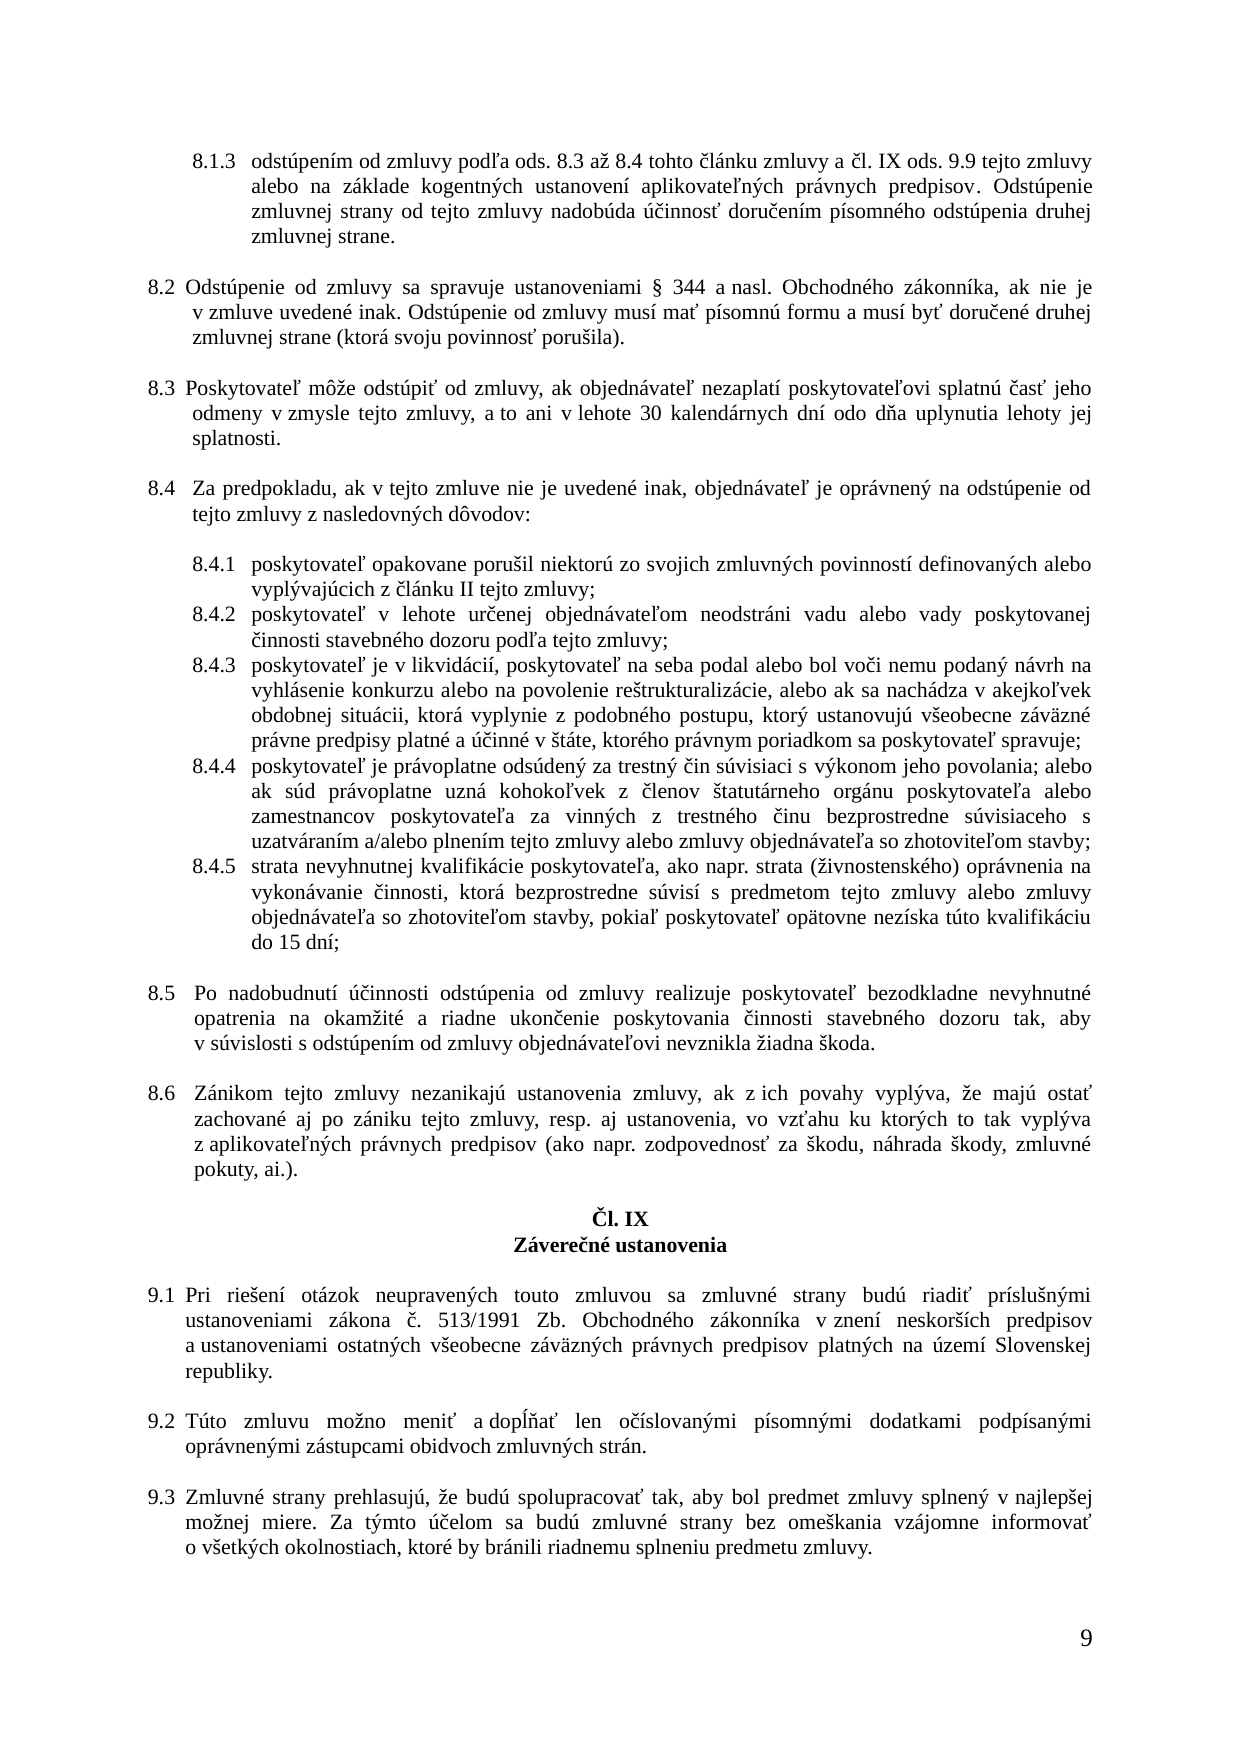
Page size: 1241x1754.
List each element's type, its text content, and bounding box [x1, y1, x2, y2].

list Po nadobudnutí účinnosti odstúpenia od zmluvy realizuje poskytovateľ bezodkladne nevyhnutné opatrenia na okamžité a riadne ukončenie poskytovania činnosti stavebného dozoru tak, aby v súvislosti s odstúpením od zmluvy objednávateľovi nevznikla žiadna škoda. [148, 979, 1093, 1055]
list poskytovateľ je právoplatne odsúdený za trestný čin súvisiaci s výkonom jeho povolania; alebo ak súd právoplatne uzná kohokoľvek z členov štatutárneho orgánu poskytovateľa alebo zamestnancov poskytovateľa za vinných z trestného činu bezprostredne súvisiaceho s uzatváraním a/alebo plnením tejto zmluvy alebo zmluvy objednávateľa so zhotoviteľom stavby; [192, 753, 1093, 853]
text 8.1.3 odstúpením od zmluvy podľa ods. 8.3 až 8.4 tohto článku zmluvy a čl. IX ods. 9.9 tejto zmluvy alebo na základe kogentných ustanovení aplikovateľných právnych predpisov. Odstúpenie zmluvnej strany od tejto zmluvy nadobúda účinnosť doručením písomného odstúpenia druhej zmluvnej strane. [192, 148, 1093, 248]
text 8.4 Za predpokladu, ak v tejto zmluve nie je uvedené inak, objednávateľ je oprávnený na odstúpenie od tejto zmluvy z nasledovných dôvodov: [148, 475, 1093, 526]
text 8.3 Poskytovateľ môže odstúpiť od zmluvy, ak objednávateľ nezaplatí poskytovateľovi splatnú časť jeho odmeny v zmysle tejto zmluvy, a to ani v lehote 30 kalendárnych dní odo dňa uplynutia lehoty jej splatnosti. [148, 374, 1093, 450]
list Pri riešení otázok neupravených touto zmluvou sa zmluvné strany budú riadiť príslušnými ustanoveniami zákona č. 513/1991 Zb. Obchodného zákonníka v znení neskorších predpisov a ustanoveniami ostatných všeobecne záväzných právnych predpisov platných na území Slovenskej republiky. [148, 1282, 1093, 1383]
list Zmluvné strany prehlasujú, že budú spolupracovať tak, aby bol predmet zmluvy splnený v najlepšej možnej miere. Za týmto účelom sa budú zmluvné strany bez omeškania vzájomne informovať o všetkých okolnostiach, ktoré by bránili riadnemu splneniu predmetu zmluvy. [148, 1484, 1093, 1559]
text 8.4.2 poskytovateľ v lehote určenej objednávateľom neodstráni vadu alebo vady poskytovanej činnosti stavebného dozoru podľa tejto zmluvy; [192, 601, 1093, 652]
list Túto zmluvu možno meniť a dopĺňať len očíslovanými písomnými dodatkami podpísanými oprávnenými zástupcami obidvoch zmluvných strán. [148, 1408, 1093, 1458]
text Čl. IX [148, 1206, 1093, 1232]
list strata nevyhnutnej kvalifikácie poskytovateľa, ako napr. strata (živnostenského) oprávnenia na vykonávanie činnosti, ktorá bezprostredne súvisí s predmetom tejto zmluvy alebo zmluvy objednávateľa so zhotoviteľom stavby, pokiaľ poskytovateľ opätovne nezíska túto kvalifikáciu do 15 dní; [192, 853, 1093, 954]
text Záverečné ustanovenia [148, 1232, 1093, 1257]
text 8.4.3 poskytovateľ je v likvidácií, poskytovateľ na seba podal alebo bol voči nemu podaný návrh na vyhlásenie konkurzu alebo na povolenie reštrukturalizácie, alebo ak sa nachádza v akejkoľvek obdobnej situácii, ktorá vyplynie z podobného postupu, ktorý ustanovujú všeobecne záväzné právne predpisy platné a účinné v štáte, ktorého právnym poriadkom sa poskytovateľ spravuje; [192, 652, 1093, 753]
text 8.4.1 poskytovateľ opakovane porušil niektorú zo svojich zmluvných povinností definovaných alebo vyplývajúcich z článku II tejto zmluvy; [192, 551, 1093, 601]
list Zánikom tejto zmluvy nezanikajú ustanovenia zmluvy, ak z ich povahy vyplýva, že majú ostať zachované aj po zániku tejto zmluvy, resp. aj ustanovenia, vo vzťahu ku ktorých to tak vyplýva z aplikovateľných právnych predpisov (ako napr. zodpovednosť za škodu, náhrada škody, zmluvné pokuty, ai.). [148, 1080, 1093, 1181]
text 8.2 Odstúpenie od zmluvy sa spravuje ustanoveniami § 344 a nasl. Obchodného zákonníka, ak nie je v zmluve uvedené inak. Odstúpenie od zmluvy musí mať písomnú formu a musí byť doručené druhej zmluvnej strane (ktorá svoju povinnosť porušila). [148, 274, 1093, 349]
